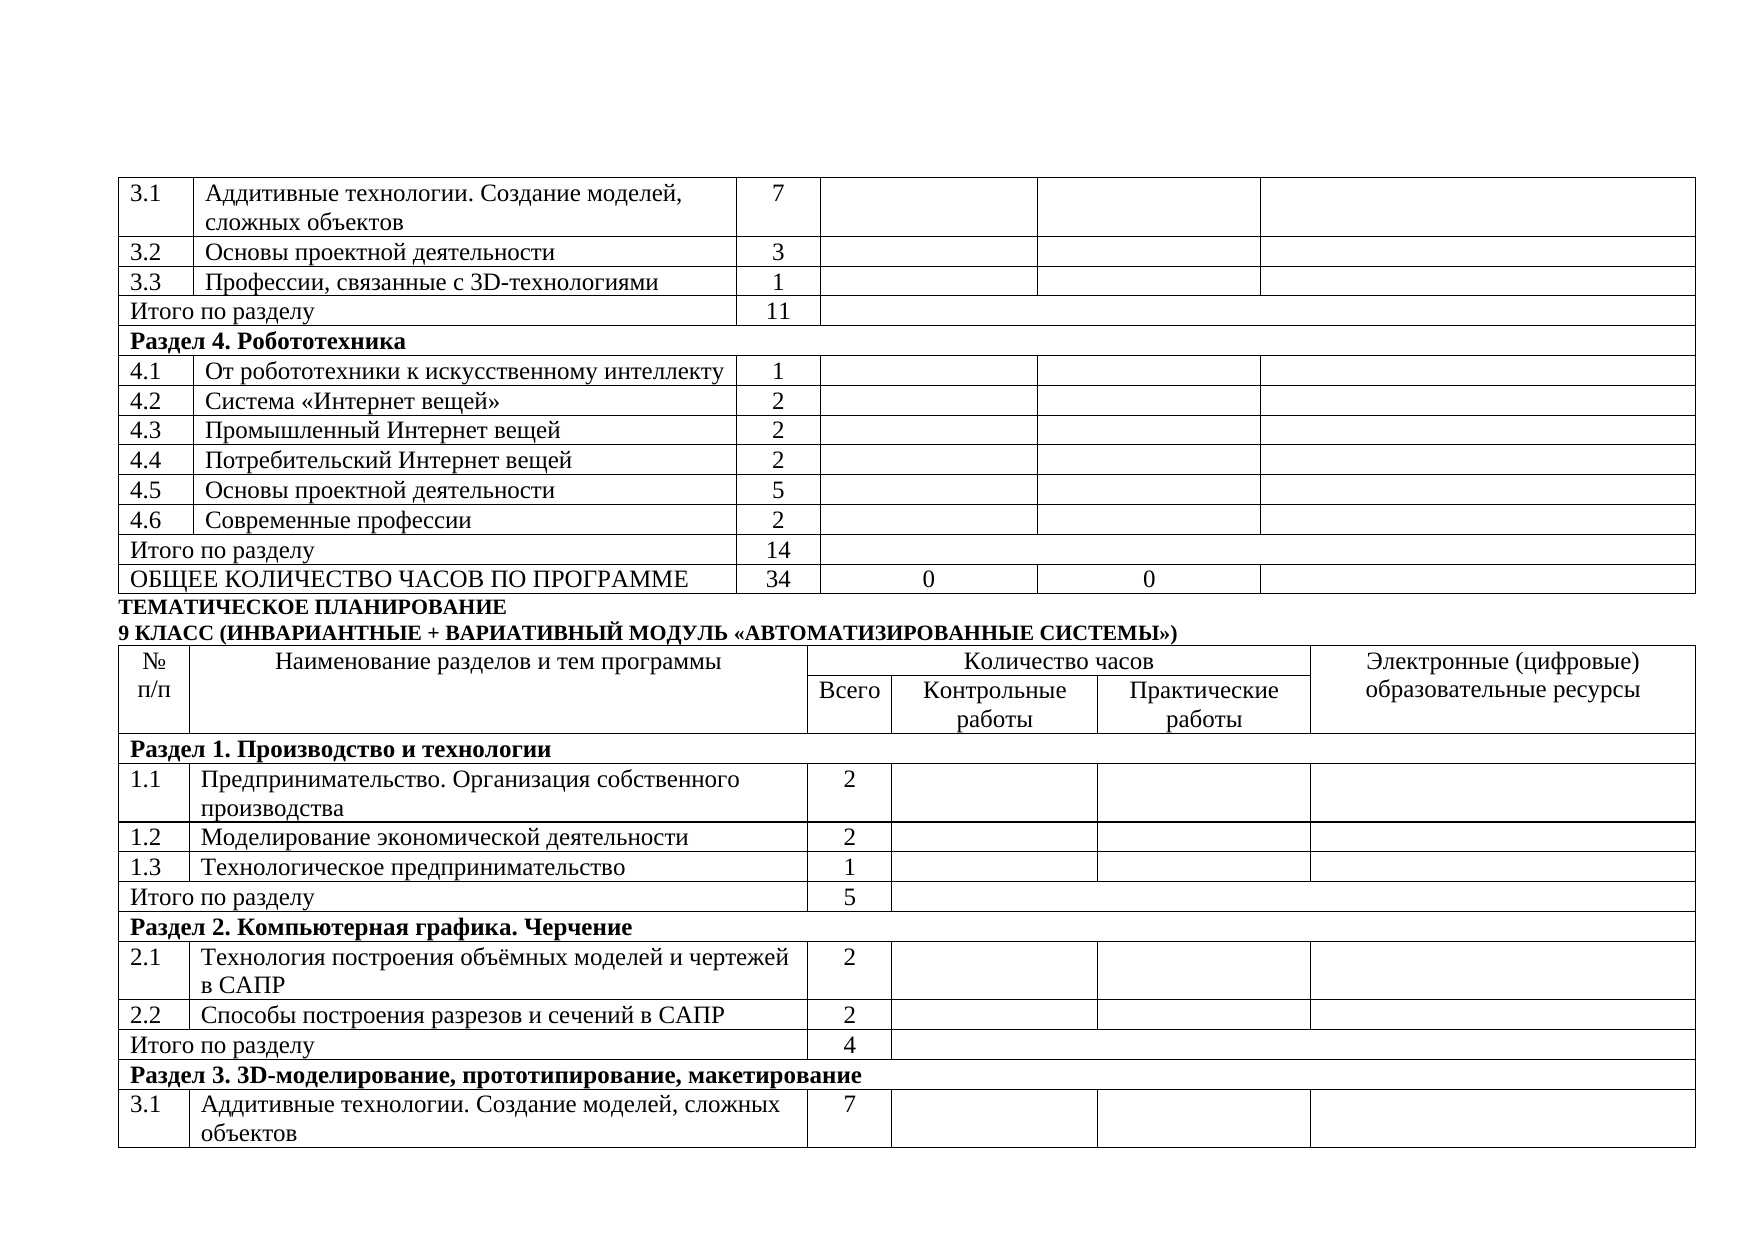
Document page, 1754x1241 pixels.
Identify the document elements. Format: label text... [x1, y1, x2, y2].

table_cell 2 [808, 1000, 891, 1029]
table_cell 2.1 [119, 942, 189, 999]
table_header Наименование разделов и тем программы [190, 646, 807, 733]
table_cell [821, 416, 1037, 444]
table_cell [1098, 823, 1310, 851]
table_cell Профессии, связанные с 3D-технологиями [194, 267, 736, 295]
table_cell [1098, 764, 1310, 821]
table_cell [1261, 445, 1695, 474]
table_cell [1311, 823, 1695, 851]
table_cell 4.3 [119, 416, 193, 444]
table_cell 11 [737, 296, 820, 325]
table_cell 34 [737, 565, 820, 593]
table_cell Предпринимательство. Организация собственного производства [190, 764, 807, 821]
table_cell Всего [808, 676, 891, 733]
table_cell 7 [737, 178, 820, 236]
table_cell Основы проектной деятельности [194, 475, 736, 504]
table_cell [821, 178, 1037, 236]
table_cell [892, 823, 1097, 851]
table_cell [1311, 764, 1695, 821]
table_cell 4 [808, 1030, 891, 1059]
table_cell 2 [737, 416, 820, 444]
table_cell [821, 505, 1037, 534]
table_cell 3.1 [119, 178, 193, 236]
table_cell 2 [737, 505, 820, 534]
table_cell Моделирование экономической деятельности [190, 823, 807, 851]
table_cell 3.3 [119, 267, 193, 295]
table_cell 4.5 [119, 475, 193, 504]
table_cell [1038, 178, 1260, 236]
table_cell 4.2 [119, 386, 193, 414]
table_cell Итого по разделу [119, 535, 736, 563]
table_cell 2.2 [119, 1000, 189, 1029]
table_cell 2 [808, 942, 891, 999]
table_cell Контрольные работы [892, 676, 1097, 733]
table_cell [821, 475, 1037, 504]
table_header Электронные (цифровые) образовательные ресурсы [1311, 646, 1695, 733]
table_cell Раздел 4. Робототехника [119, 326, 1695, 355]
table_cell [1261, 416, 1695, 444]
table_cell 5 [737, 475, 820, 504]
table_cell ОБЩЕЕ КОЛИЧЕСТВО ЧАСОВ ПО ПРОГРАММЕ [119, 565, 736, 593]
table_cell [821, 445, 1037, 474]
table_cell 2 [737, 386, 820, 414]
table_cell 2 [808, 823, 891, 851]
table_cell 1 [737, 356, 820, 385]
table_cell [821, 386, 1037, 414]
table_cell Аддитивные технологии. Создание моделей, сложных объектов [194, 178, 736, 236]
table_cell [821, 267, 1037, 295]
table_cell 4.1 [119, 356, 193, 385]
table_cell [821, 296, 1695, 325]
table_cell Основы проектной деятельности [194, 237, 736, 266]
table_cell [1311, 1090, 1695, 1147]
table_cell [1261, 178, 1695, 236]
table_cell Система «Интернет вещей» [194, 386, 736, 414]
table_cell [1311, 852, 1695, 881]
table_cell 7 [808, 1090, 891, 1147]
table_header № п/п [119, 646, 189, 733]
table_cell 1 [737, 267, 820, 295]
table_cell [1261, 475, 1695, 504]
table_cell 1.2 [119, 823, 189, 851]
table_cell [1261, 565, 1695, 593]
table_cell [892, 1000, 1097, 1029]
table_cell 3 [737, 237, 820, 266]
table_cell 1.1 [119, 764, 189, 821]
table_cell 0 [1038, 565, 1260, 593]
table_cell 4.6 [119, 505, 193, 534]
table_cell 4.4 [119, 445, 193, 474]
table_cell Аддитивные технологии. Создание моделей, сложных объектов [190, 1090, 807, 1147]
table_cell 3.2 [119, 237, 193, 266]
table_cell 1 [808, 852, 891, 881]
table_cell [892, 1090, 1097, 1147]
table_cell [821, 356, 1037, 385]
table_cell [1261, 237, 1695, 266]
table_cell От робототехники к искусственному интеллекту [194, 356, 736, 385]
table_cell Современные профессии [194, 505, 736, 534]
table_cell Практические работы [1098, 676, 1310, 733]
table_cell [1038, 267, 1260, 295]
table_cell Раздел 2. Компьютерная графика. Черчение [119, 912, 1695, 941]
table_cell [1098, 1000, 1310, 1029]
table_cell [1098, 852, 1310, 881]
table_cell [1038, 445, 1260, 474]
table_cell [892, 852, 1097, 881]
table_cell [1038, 475, 1260, 504]
text 9 КЛАСС (ИНВАРИАНТНЫЕ + ВАРИАТИВНЫЙ МОДУЛЬ «АВТОМАТИЗИРОВАННЫЕ СИСТЕМЫ») [118, 619, 1636, 645]
table_cell [1311, 942, 1695, 999]
table_cell [1038, 237, 1260, 266]
table_cell Способы построения разрезов и сечений в САПР [190, 1000, 807, 1029]
text ТЕМАТИЧЕСКОЕ ПЛАНИРОВАНИЕ [118, 594, 1636, 619]
table_cell [1098, 942, 1310, 999]
table_cell [1261, 505, 1695, 534]
table_cell [1098, 1090, 1310, 1147]
table_cell Раздел 1. Производство и технологии [119, 734, 1695, 763]
table_cell Потребительский Интернет вещей [194, 445, 736, 474]
table_header Количество часов [808, 646, 1310, 674]
table_cell [892, 942, 1097, 999]
table_cell [821, 535, 1695, 563]
table_cell Раздел 3. 3D-моделирование, прототипирование, макетирование [119, 1060, 1695, 1088]
table_cell Промышленный Интернет вещей [194, 416, 736, 444]
table_cell 5 [808, 882, 891, 911]
table_cell [892, 882, 1695, 911]
table_cell Итого по разделу [119, 296, 736, 325]
table_cell [1038, 416, 1260, 444]
table_cell 14 [737, 535, 820, 563]
table_cell Технология построения объёмных моделей и чертежей в САПР [190, 942, 807, 999]
table_cell [1261, 386, 1695, 414]
table_cell [1038, 356, 1260, 385]
table_cell [1038, 386, 1260, 414]
table_cell [892, 1030, 1695, 1059]
table_cell 2 [737, 445, 820, 474]
table_cell 3.1 [119, 1090, 189, 1147]
table_cell 2 [808, 764, 891, 821]
table_cell [1311, 1000, 1695, 1029]
table_cell [1261, 267, 1695, 295]
table_cell Итого по разделу [119, 882, 807, 911]
table_cell 1.3 [119, 852, 189, 881]
table_cell [892, 764, 1097, 821]
table_cell [1261, 356, 1695, 385]
table_cell [1038, 505, 1260, 534]
table_cell Технологическое предпринимательство [190, 852, 807, 881]
table_cell Итого по разделу [119, 1030, 807, 1059]
table_cell 0 [821, 565, 1037, 593]
table_cell [821, 237, 1037, 266]
